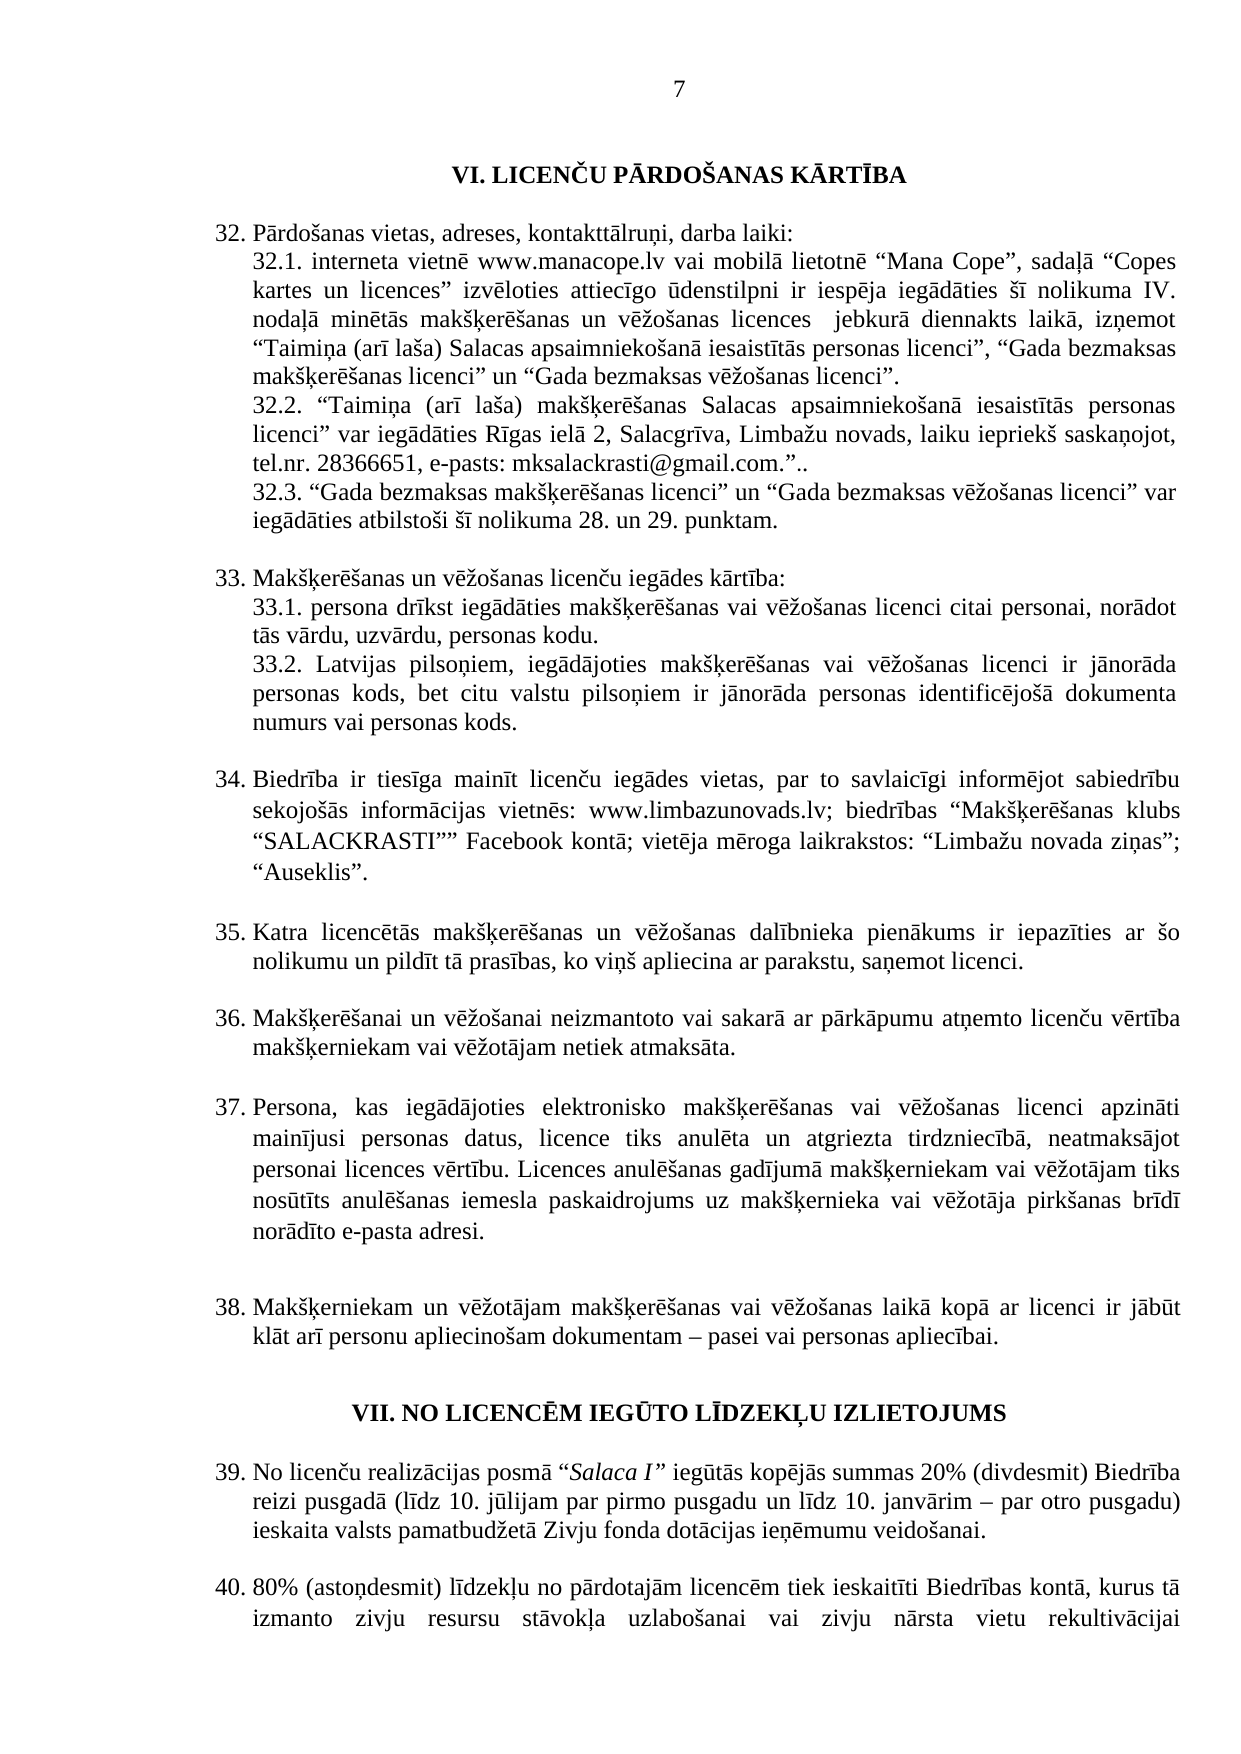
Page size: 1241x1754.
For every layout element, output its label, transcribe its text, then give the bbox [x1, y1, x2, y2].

text VI. LICENČU PĀRDOŠANAS KĀRTĪBA [177, 160, 1181, 189]
list Katra licencētās makšķerēšanas un vēžošanas dalībnieka pienākums ir iepazīties ar šo nolikumu un pildīt tā prasības, ko viņš apliecina ar parakstu, saņemot licenci. [215, 917, 1181, 974]
text 33.1. persona drīkst iegādāties makšķerēšanas vai vēžošanas licenci citai personai, norādot tās vārdu, uzvārdu, personas kodu. [252, 592, 1177, 649]
list No licenču realizācijas posmā “Salaca I” iegūtās kopējās summas 20% (divdesmit) Biedrība reizi pusgadā (līdz 10. jūlijam par pirmo pusgadu un līdz 10. janvārim – par otro pusgadu) ieskaita valsts pamatbudžetā Zivju fonda dotācijas ieņēmumu veidošanai. [215, 1457, 1181, 1544]
text VII. NO LICENCĒM IEGŪTO LĪDZEKĻU IZLIETOJUMS [177, 1398, 1181, 1426]
list Makšķerniekam un vēžotājam makšķerēšanas vai vēžošanas laikā kopā ar licenci ir jābūt klāt arī personu apliecinošam dokumentam – pasei vai personas apliecībai. [215, 1292, 1181, 1350]
list 32.1. interneta vietnē www.manacope.lv vai mobilā lietotnē “Mana Cope”, sadaļā “Copes kartes un licences” izvēloties attiecīgo ūdenstilpni ir iespēja iegādāties šī nolikuma IV. nodaļā minētās makšķerēšanas un vēžošanas licences jebkurā diennakts laikā, izņemot “Taimiņa (arī laša) Salacas apsaimniekošanā iesaistītās personas licenci”, “Gada bezmaksas makšķerēšanas licenci” un “Gada bezmaksas vēžošanas licenci”. [252, 246, 1177, 390]
text 33.2. Latvijas pilsoņiem, iegādājoties makšķerēšanas vai vēžošanas licenci ir jānorāda personas kods, bet citu valstu pilsoņiem ir jānorāda personas identificējošā dokumenta numurs vai personas kods. [252, 649, 1177, 735]
list 32.3. “Gada bezmaksas makšķerēšanas licenci” un “Gada bezmaksas vēžošanas licenci” var iegādāties atbilstoši šī nolikuma 28. un 29. punktam. [252, 477, 1177, 534]
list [215, 1572, 1181, 1632]
list Biedrība ir tiesīga mainīt licenču iegādes vietas, par to savlaicīgi informējot sabiedrību sekojošās informācijas vietnēs: www.limbazunovads.lv; biedrības “Makšķerēšanas klubs “SALACKRASTI”” Facebook kontā; vietēja mēroga laikrakstos: “Limbažu novada ziņas”; “Auseklis”. [215, 764, 1181, 886]
list 32.2. “Taimiņa (arī laša) makšķerēšanas Salacas apsaimniekošanā iesaistītās personas licenci” var iegādāties Rīgas ielā 2, Salacgrīva, Limbažu novads, laiku iepriekš saskaņojot, tel.nr. 28366651, e-pasts: mksalackrasti@gmail.com.”.. [252, 390, 1177, 477]
list Makšķerēšanai un vēžošanai neizmantoto vai sakarā ar pārkāpumu atņemto licenču vērtība makšķerniekam vai vēžotājam netiek atmaksāta. [215, 1003, 1181, 1061]
list Makšķerēšanas un vēžošanas licenču iegādes kārtība: [215, 563, 1181, 592]
list Pārdošanas vietas, adreses, kontakttālruņi, darba laiki: [215, 218, 1181, 246]
list Persona, kas iegādājoties elektronisko makšķerēšanas vai vēžošanas licenci apzināti mainījusi personas datus, licence tiks anulēta un atgriezta tirdzniecībā, neatmaksājot personai licences vērtību. Licences anulēšanas gadījumā makšķerniekam vai vēžotājam tiks nosūtīts anulēšanas iemesla paskaidrojums uz makšķernieka vai vēžotāja pirkšanas brīdī norādīto e-pasta adresi. [215, 1092, 1181, 1245]
